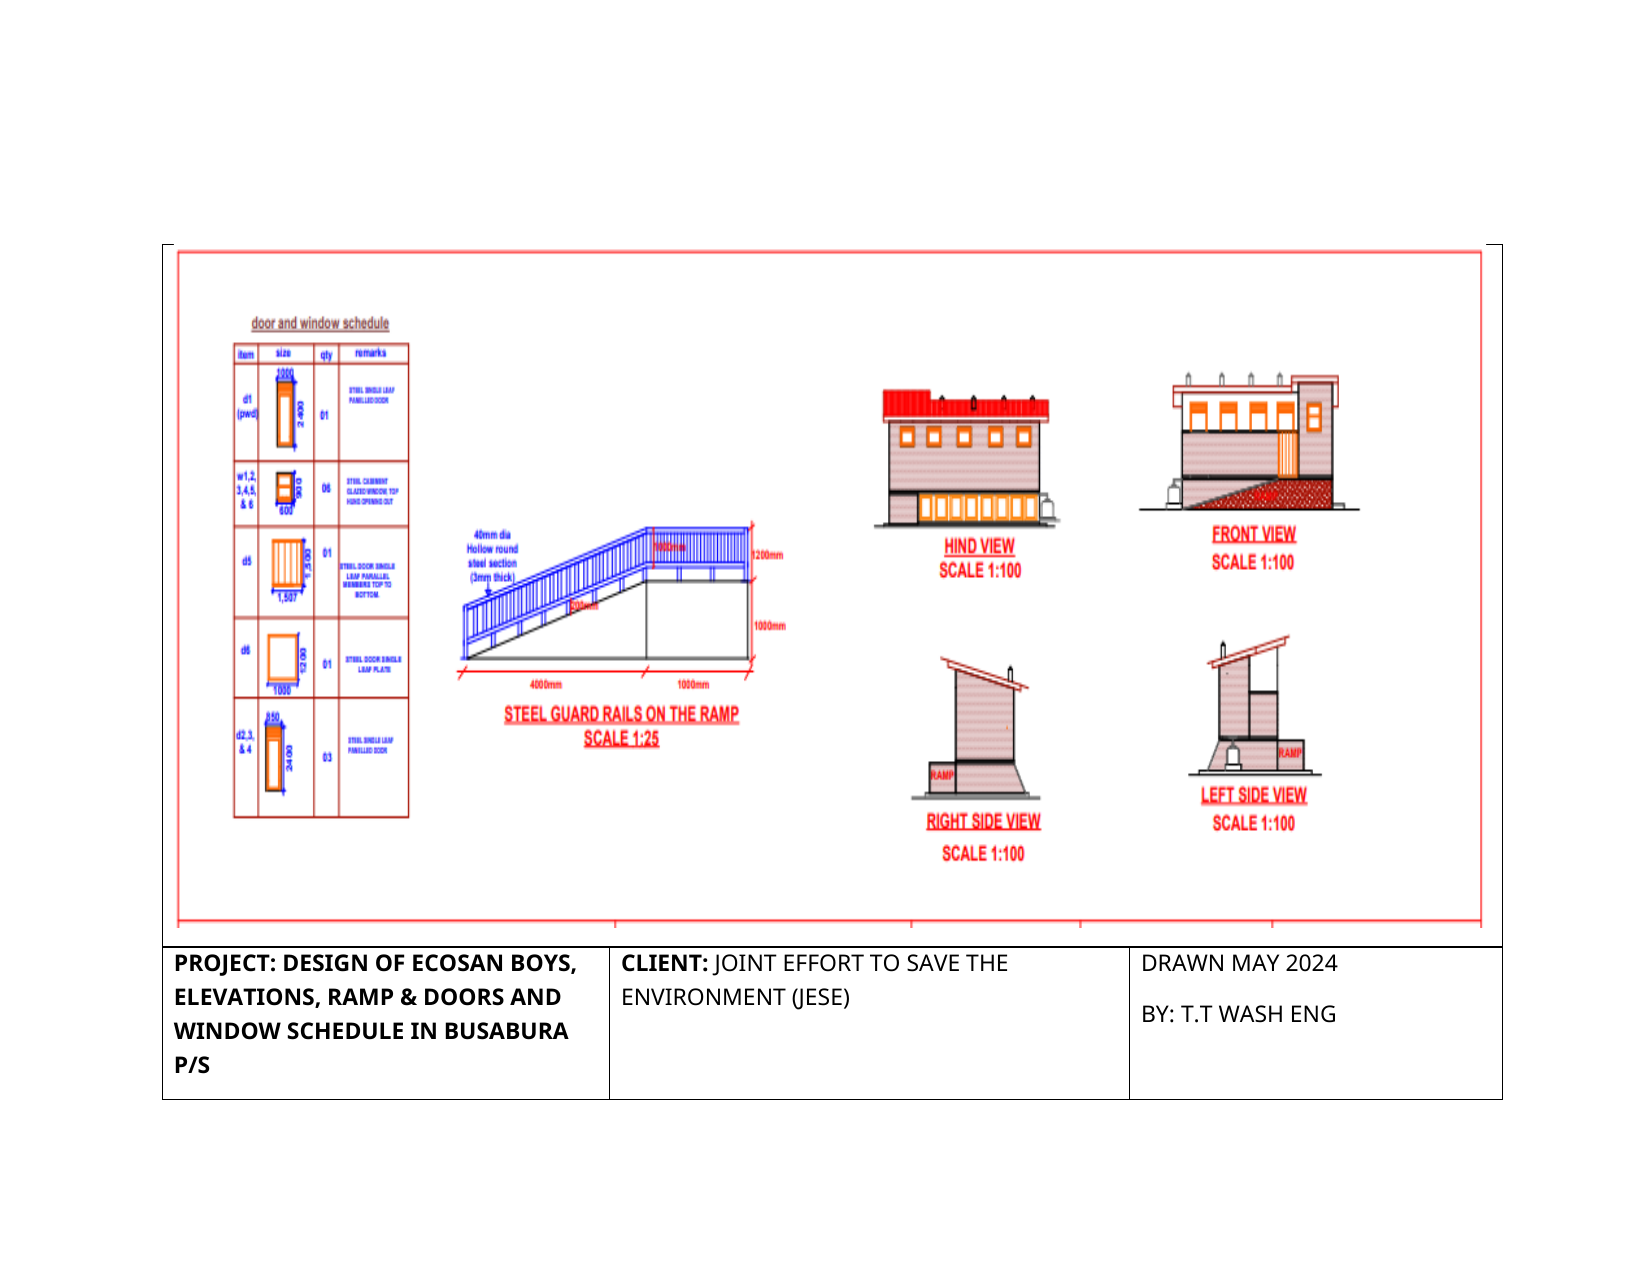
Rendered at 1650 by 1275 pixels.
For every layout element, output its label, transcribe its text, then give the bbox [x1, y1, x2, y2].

table_cell PROJECT: DESIGN OF ECOSAN BOYS, ELEVATIONS, RAMP & DOORS AND WINDOW SCHEDULE IN BUSABURA P/S [163, 948, 609, 1099]
table_cell CLIENT: JOINT EFFORT TO SAVE THE ENVIRONMENT (JESE) [610, 948, 1129, 1099]
table_header [163, 245, 1502, 946]
picture [173, 244, 1487, 928]
table_cell DRAWN MAY 2024 BY: T.T WASH ENG [1130, 948, 1502, 1099]
